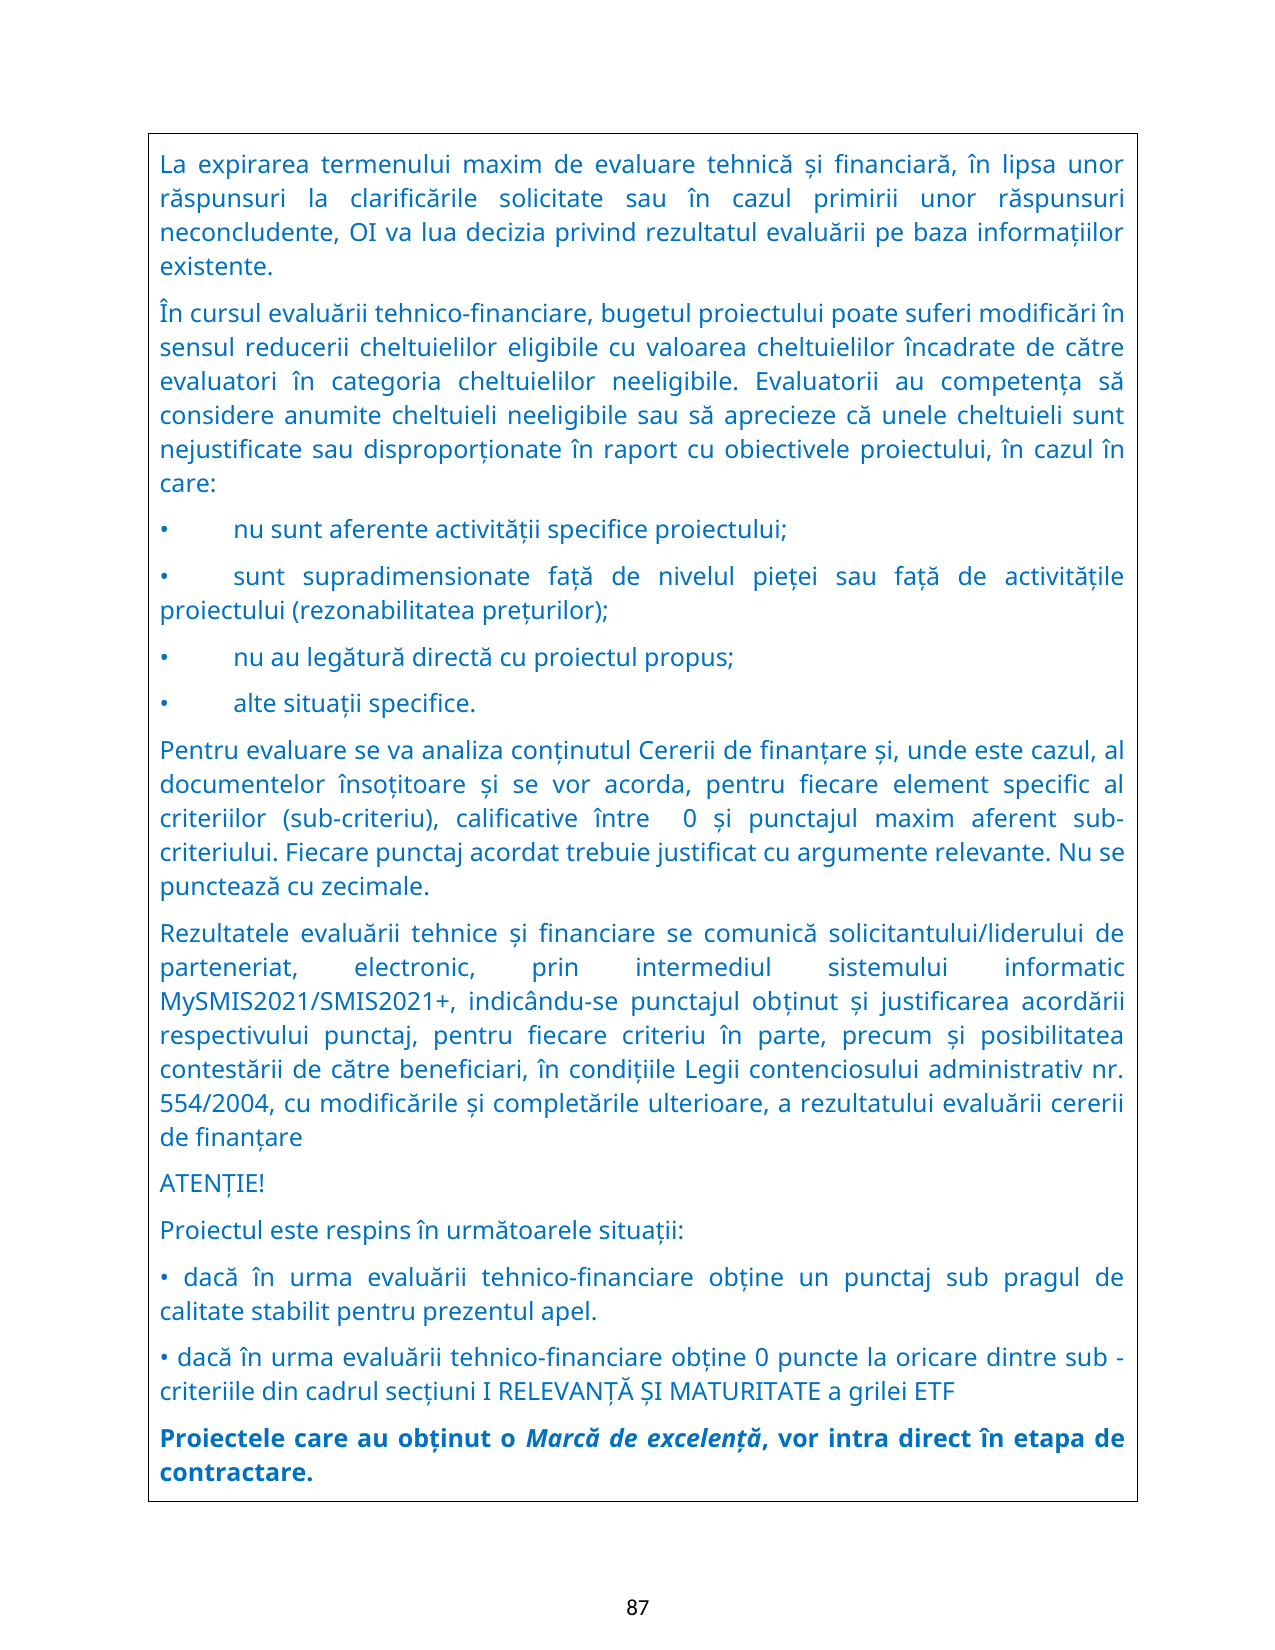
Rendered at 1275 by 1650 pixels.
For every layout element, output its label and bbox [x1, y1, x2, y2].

table_header [149, 134, 1137, 1501]
